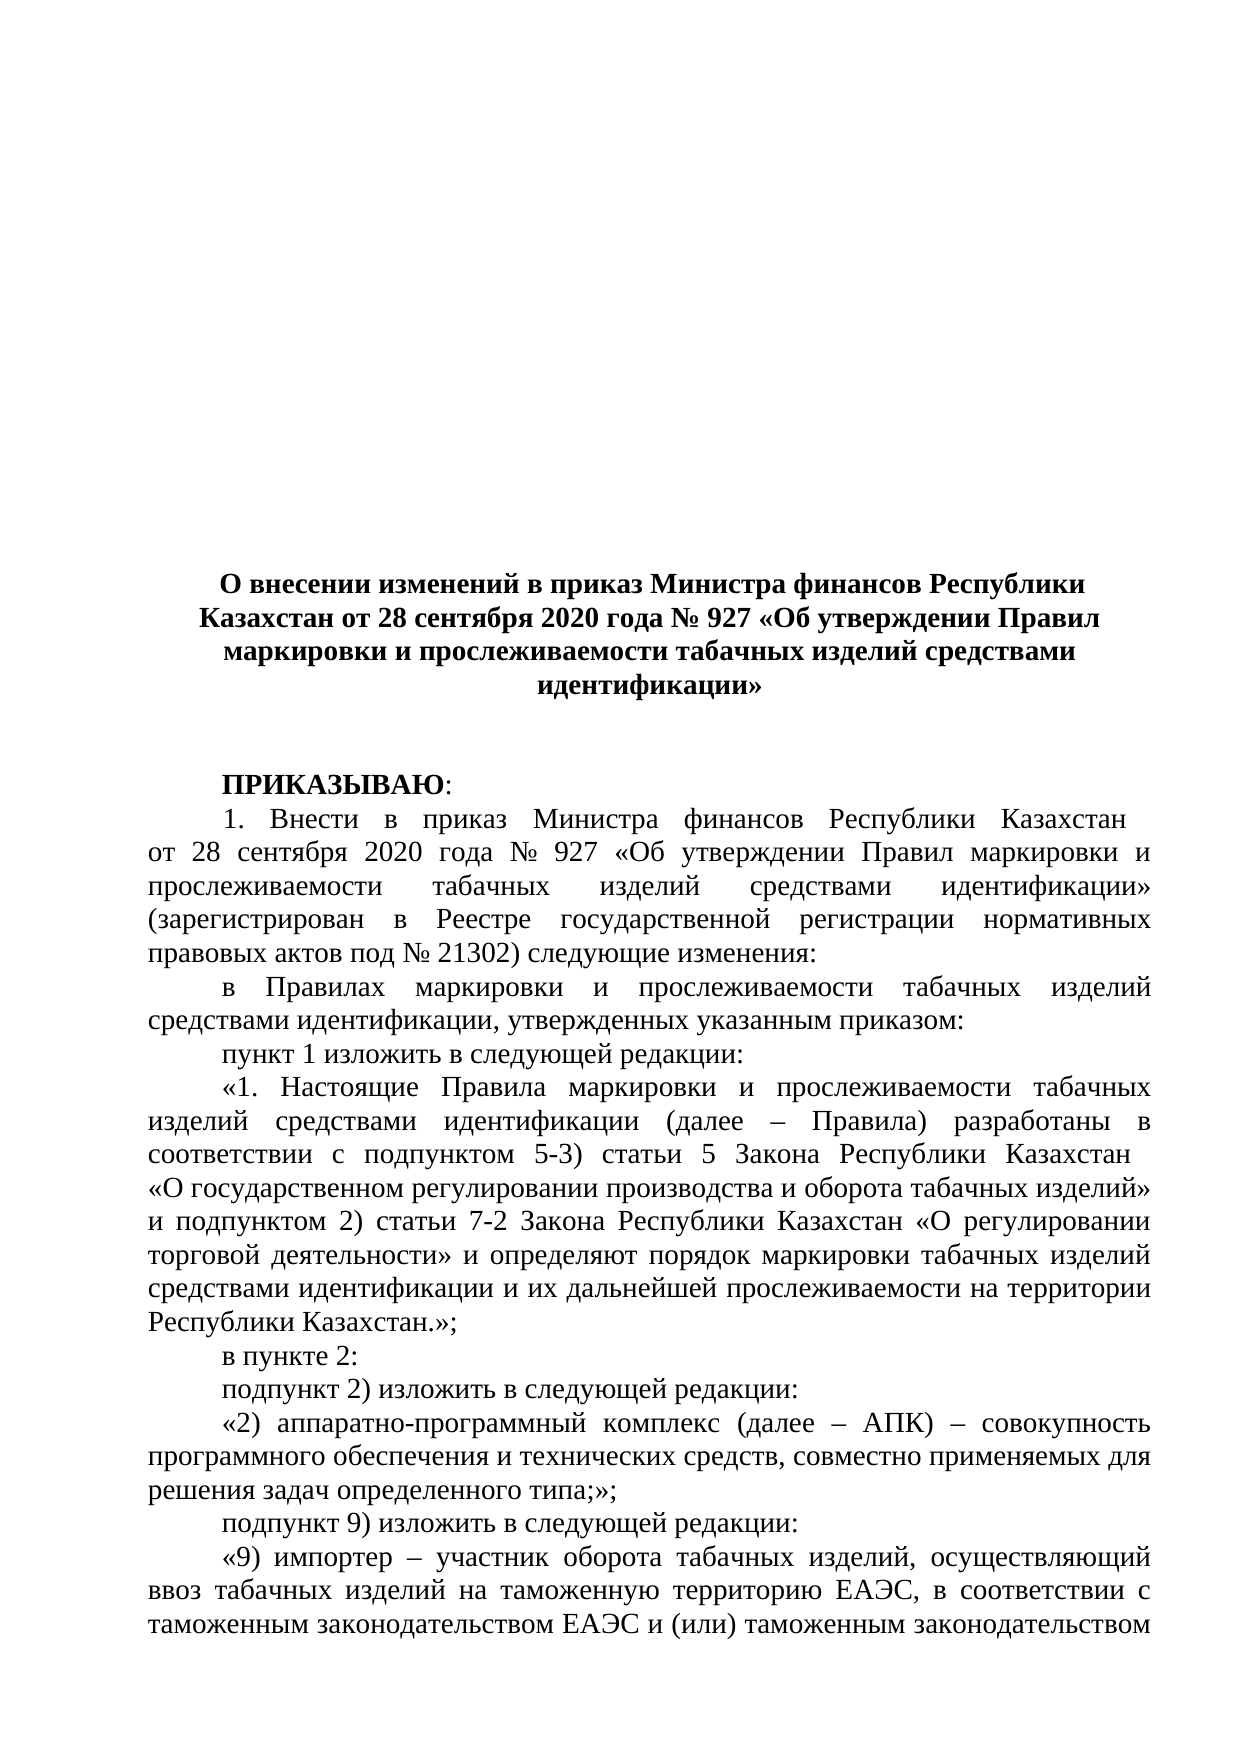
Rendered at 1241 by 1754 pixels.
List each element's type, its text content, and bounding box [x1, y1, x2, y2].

text О внесении изменений в приказ Министра финансов Республики Казахстан от 28 сентября 2020 года № 927 «Об утверждении Правил маркировки и прослеживаемости табачных изделий средствами идентификации» [148, 566, 1152, 700]
text «2) аппаратно-программный комплекс (далее – АПК) – совокупность программного обеспечения и технических средств, совместно применяемых для решения задач определенного типа;»; [148, 1405, 1152, 1505]
text в Правилах маркировки и прослеживаемости табачных изделий средствами идентификации, утвержденных указанным приказом: [148, 969, 1152, 1036]
text 1. Внести в приказ Министра финансов Республики Казахстан от 28 сентября 2020 года № 927 «Об утверждении Правил маркировки и прослеживаемости табачных изделий средствами идентификации» (зарегистрирован в Реестре государственной регистрации нормативных правовых актов под № 21302) следующие изменения: [148, 801, 1152, 969]
text «1. Настоящие Правила маркировки и прослеживаемости табачных изделий средствами идентификации (далее – Правила) разработаны в соответствии с подпунктом 5-3) статьи 5 Закона Республики Казахстан «О государственном регулировании производства и оборота табачных изделий» и подпунктом 2) статьи 7-2 Закона Республики Казахстан «О регулировании торговой деятельности» и определяют порядок маркировки табачных изделий средствами идентификации и их дальнейшей прослеживаемости на территории Республики Казахстан.»; [148, 1069, 1152, 1338]
text подпункт 2) изложить в следующей редакции: [148, 1371, 1152, 1405]
text пункт 1 изложить в следующей редакции: [148, 1036, 1152, 1069]
text в пункте 2: [148, 1338, 1152, 1371]
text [148, 1539, 1152, 1639]
text подпункт 9) изложить в следующей редакции: [148, 1505, 1152, 1539]
text ПРИКАЗЫВАЮ: [148, 767, 1152, 801]
